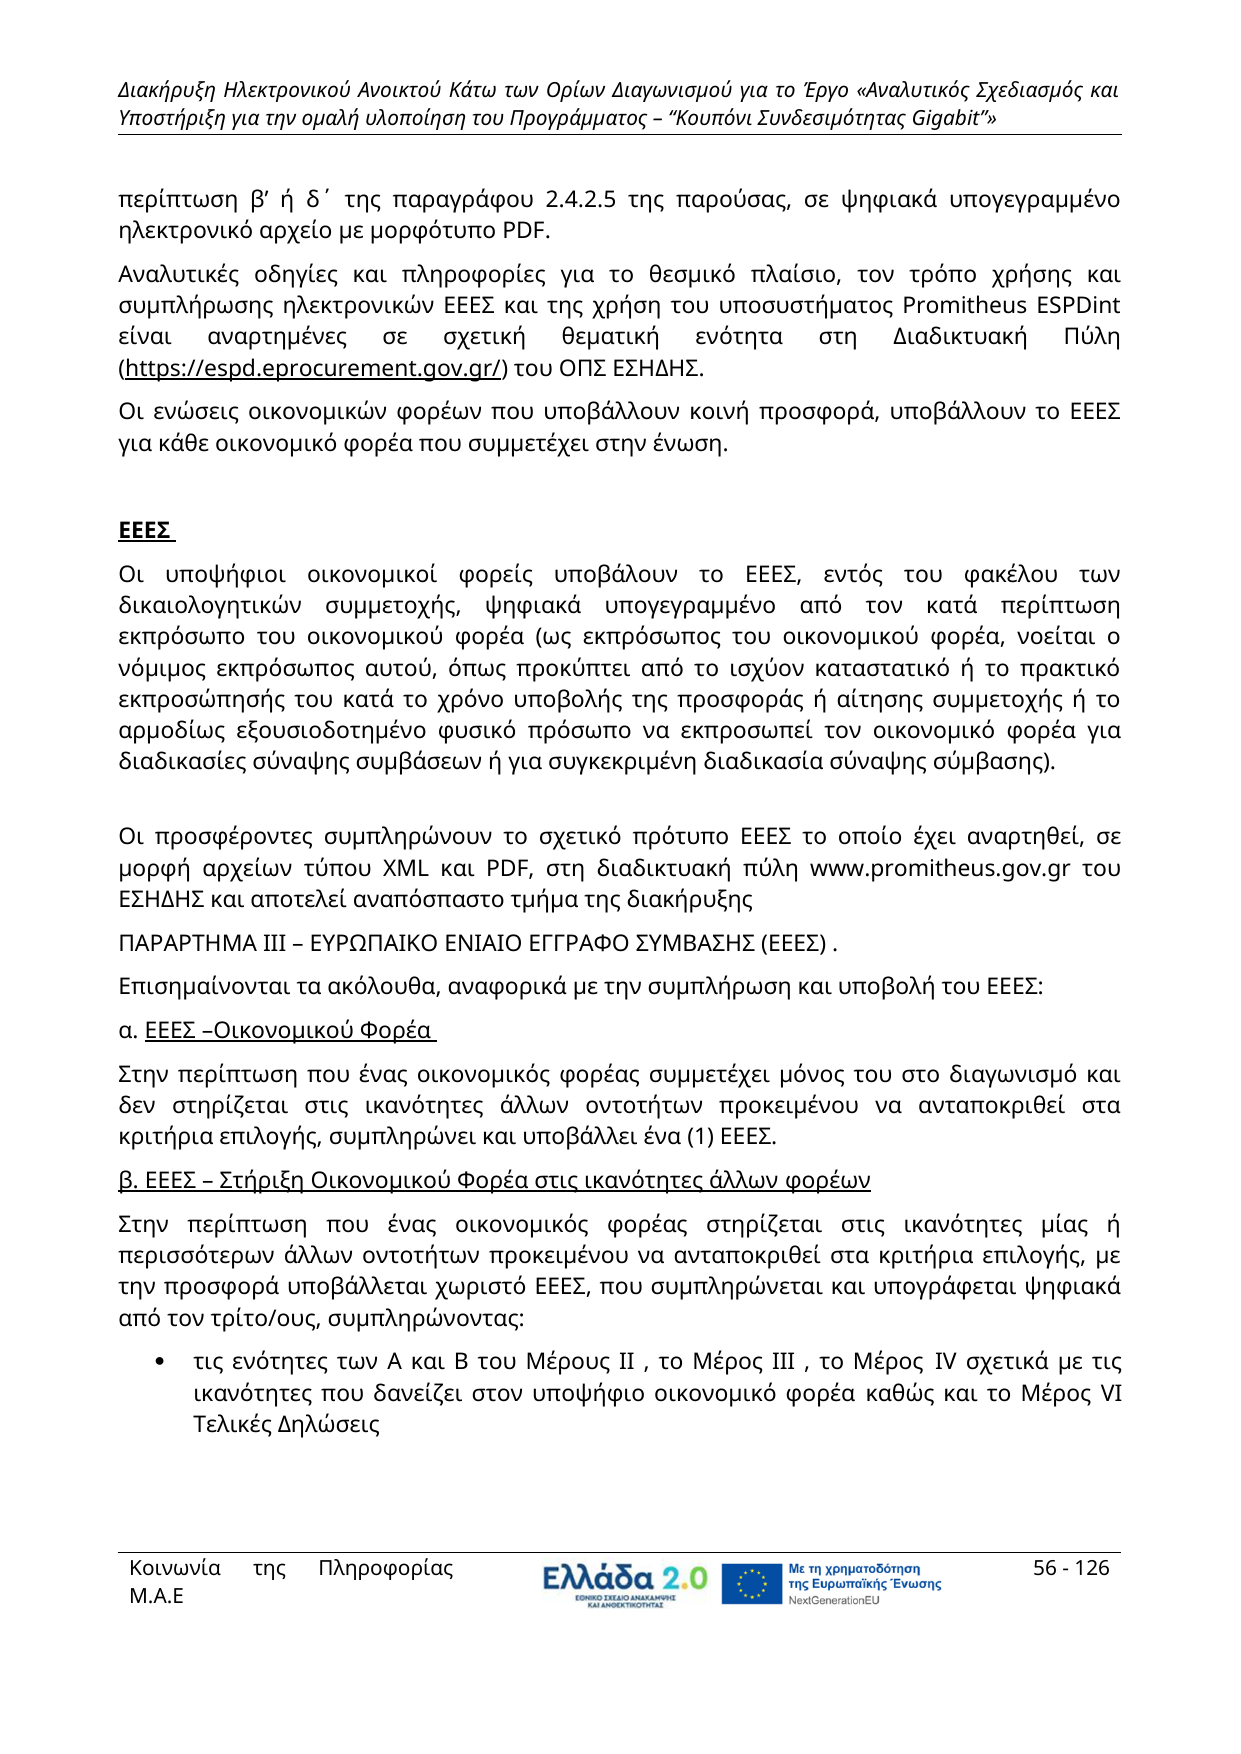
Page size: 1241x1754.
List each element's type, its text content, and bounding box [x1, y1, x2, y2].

text Οι προσφέροντες συμπληρώνουν το σχετικό πρότυπο ΕΕΕΣ το οποίο έχει αναρτηθεί, σε μορφή αρχείων τύπου XML και PDF, στη διαδικτυακή πύλη www.promitheus.gov.gr του ΕΣΗΔΗΣ και αποτελεί αναπόσπαστο τμήμα της διακήρυξης [118, 820, 1122, 914]
picture [541, 1557, 948, 1609]
text α. ΕΕΕΣ –Οικονομικού Φορέα [118, 1014, 1122, 1045]
text ΠΑΡΑΡΤΗΜΑ ΙΙI – ΕΥΡΩΠΑΙΚΟ ΕΝΙΑΙΟ ΕΓΓΡΑΦΟ ΣΥΜΒΑΣΗΣ (ΕΕΕΣ) . [118, 926, 1122, 958]
text ΕΕΕΣ [118, 514, 1122, 545]
text Στην περίπτωση που ένας οικονομικός φορέας στηρίζεται στις ικανότητες μίας ή περισσότερων άλλων οντοτήτων προκειμένου να ανταποκριθεί στα κριτήρια επιλογής, με την προσφορά υποβάλλεται χωριστό ΕΕΕΣ, που συμπληρώνεται και υπογράφεται ψηφιακά από τον τρίτο/ους, συμπληρώνοντας: [118, 1208, 1122, 1333]
text Επισημαίνονται τα ακόλουθα, αναφορικά με την συμπλήρωση και υποβολή του ΕΕΕΣ: [118, 970, 1122, 1001]
text Αναλυτικές οδηγίες και πληροφορίες για το θεσμικό πλαίσιο, τον τρόπο χρήσης και συμπλήρωσης ηλεκτρονικών ΕΕΕΣ και της χρήση του υποσυστήματος Promitheus ESPDint είναι αναρτημένες σε σχετική θεματική ενότητα στη Διαδικτυακή Πύλη (https://espd.eprocurement.gov.gr/) του ΟΠΣ ΕΣΗΔΗΣ. [118, 258, 1122, 383]
text Στην περίπτωση που ένας οικονομικός φορέας συμμετέχει μόνος του στο διαγωνισμό και δεν στηρίζεται στις ικανότητες άλλων οντοτήτων προκειμένου να ανταποκριθεί στα κριτήρια επιλογής, συμπληρώνει και υποβάλλει ένα (1) ΕΕΕΣ. [118, 1058, 1122, 1151]
text Οι ενώσεις οικονομικών φορέων που υποβάλλουν κοινή προσφορά, υποβάλλουν το ΕΕΕΣ για κάθε οικονομικό φορέα που συμμετέχει στην ένωση. [118, 395, 1122, 458]
text β. ΕΕΕΣ – Στήριξη Οικονομικού Φορέα στις ικανότητες άλλων φορέων [118, 1164, 1122, 1195]
text Οι υποψήφιοι οικονομικοί φορείς υποβάλουν το ΕΕΕΣ, εντός του φακέλου των δικαιολογητικών συμμετοχής, ψηφιακά υπογεγραμμένο από τον κατά περίπτωση εκπρόσωπο του οικονομικού φορέα (ως εκπρόσωπος του οικονομικού φορέα, νοείται ο νόμιμος εκπρόσωπος αυτού, όπως προκύπτει από το ισχύον καταστατικό ή το πρακτικό εκπροσώπησής του κατά το χρόνο υποβολής της προσφοράς ή αίτησης συμμετοχής ή το αρμοδίως εξουσιοδοτημένο φυσικό πρόσωπο να εκπροσωπεί τον οικονομικό φορέα για διαδικασίες σύναψης συμβάσεων ή για συγκεκριμένη διαδικασία σύναψης σύμβασης). [118, 558, 1122, 776]
list τις ενότητες των Α και Β του Μέρους ΙΙ , το Μέρος ΙΙΙ , το Μέρος IV σχετικά με τις ικανότητες που δανείζει στον υποψήφιο οικονομικό φορέα καθώς και το Μέρος VI Τελικές Δηλώσεις [156, 1345, 1122, 1439]
